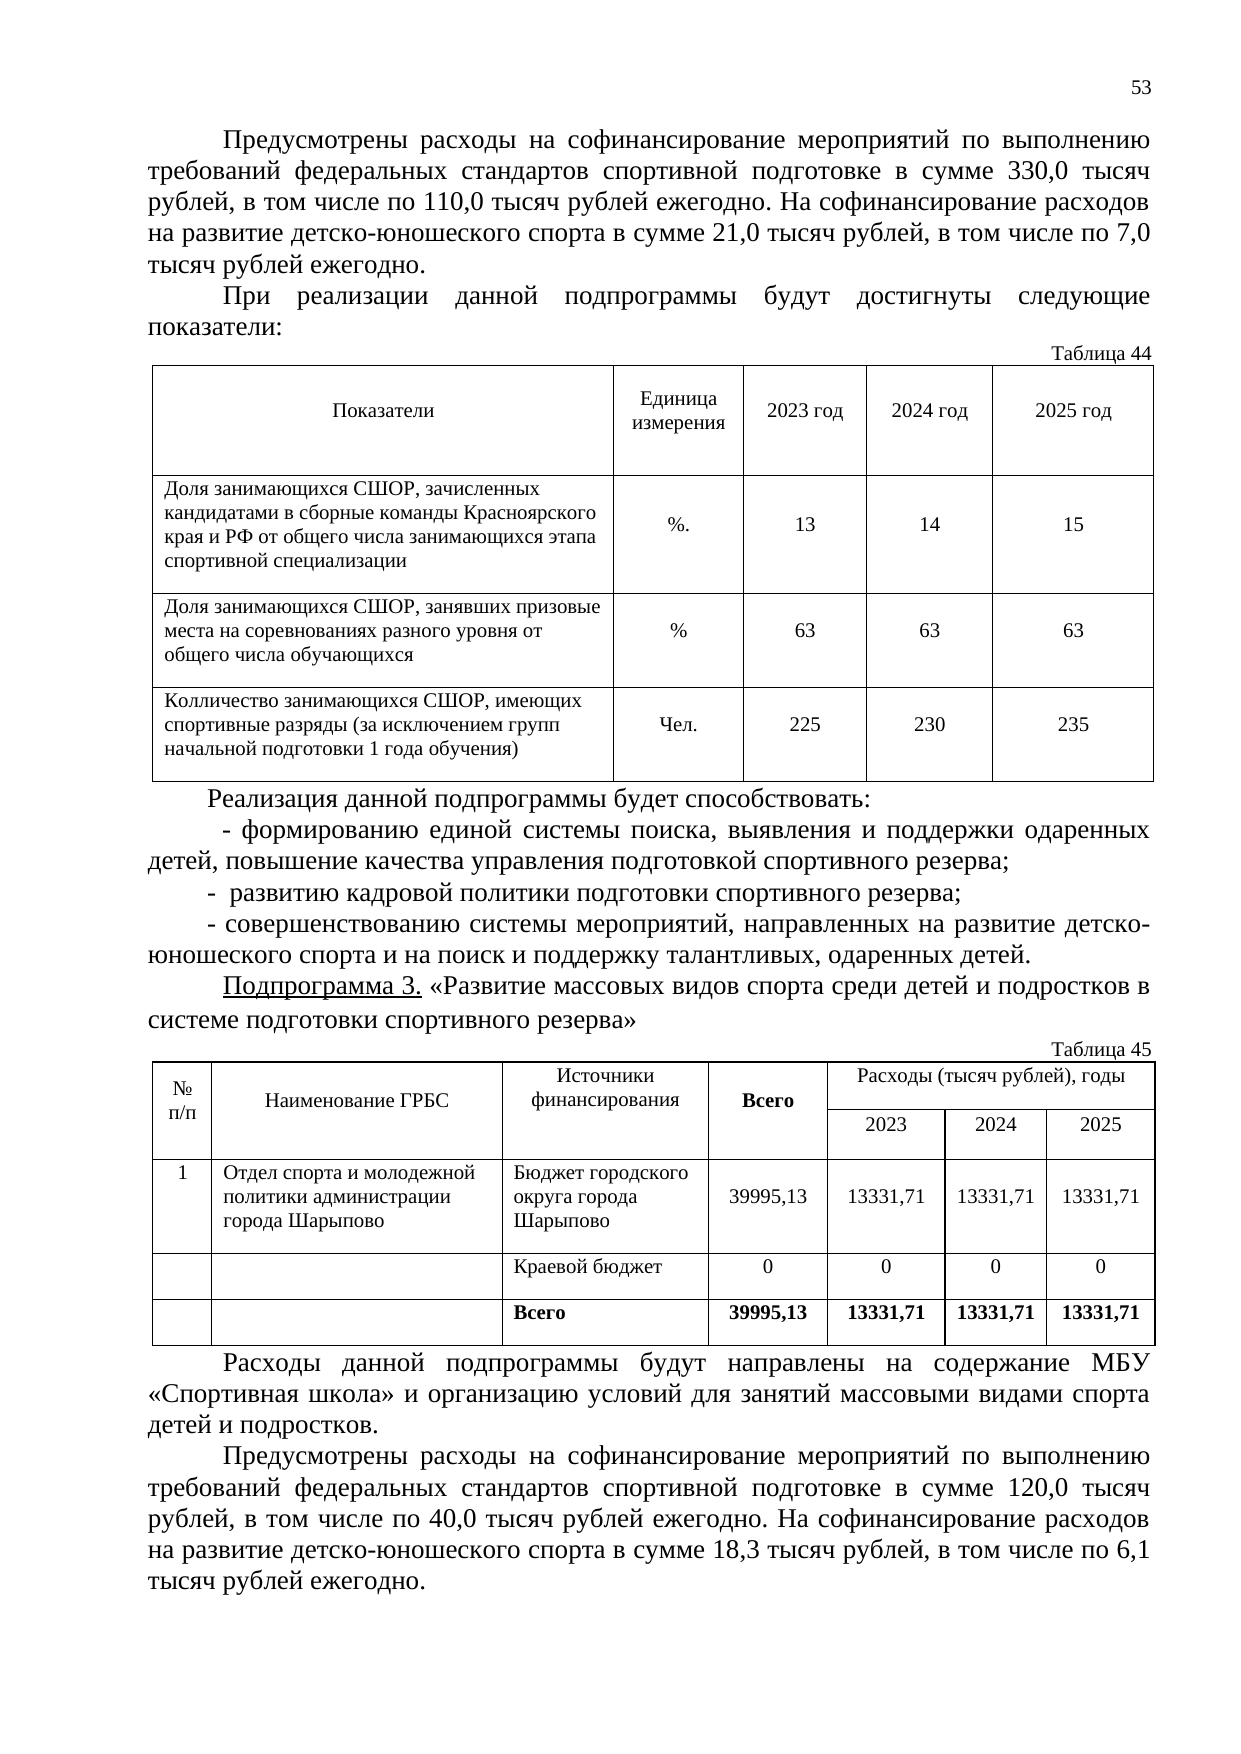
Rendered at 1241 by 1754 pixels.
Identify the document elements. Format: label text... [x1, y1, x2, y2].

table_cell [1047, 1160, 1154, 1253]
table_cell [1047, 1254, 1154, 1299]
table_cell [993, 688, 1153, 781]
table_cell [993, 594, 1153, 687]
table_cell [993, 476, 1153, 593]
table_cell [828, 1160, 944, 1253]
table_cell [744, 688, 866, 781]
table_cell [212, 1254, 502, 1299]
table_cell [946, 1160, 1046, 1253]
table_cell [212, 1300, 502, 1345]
text Реализация данной подпрограммы будет способствовать: [148, 782, 1152, 813]
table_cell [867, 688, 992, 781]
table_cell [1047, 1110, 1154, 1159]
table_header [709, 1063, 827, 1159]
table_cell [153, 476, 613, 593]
text Расходы данной подпрограммы будут направлены на содержание МБУ «Спортивная школа» и организацию условий для занятий массовыми видами спорта детей и подростков. [148, 1346, 1152, 1439]
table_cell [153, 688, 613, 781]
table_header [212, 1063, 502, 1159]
text - развитию кадровой политики подготовки спортивного резерва; [148, 876, 1152, 907]
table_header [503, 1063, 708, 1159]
text Предусмотрены расходы на софинансирование мероприятий по выполнению требований федеральных стандартов спортивной подготовке в сумме 330,0 тысяч рублей, в том числе по 110,0 тысяч рублей ежегодно. На софинансирование расходов на развитие детско-юношеского спорта в сумме 21,0 тысяч рублей, в том числе по 7,0 тысяч рублей ежегодно. [148, 123, 1152, 279]
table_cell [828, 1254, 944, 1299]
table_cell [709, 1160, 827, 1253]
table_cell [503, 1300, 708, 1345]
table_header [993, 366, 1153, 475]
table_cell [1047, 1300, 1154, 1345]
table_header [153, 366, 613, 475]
text Подпрограмма 3. «Развитие массовых видов спорта среди детей и подростков в системе подготовки спортивного резерва» [148, 969, 1152, 1034]
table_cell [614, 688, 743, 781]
text - совершенствованию системы мероприятий, направленных на развитие детско-юношеского спорта и на поиск и поддержку талантливых, одаренных детей. [148, 907, 1152, 969]
text При реализации данной подпрограммы будут достигнуты следующие показатели: [148, 279, 1152, 341]
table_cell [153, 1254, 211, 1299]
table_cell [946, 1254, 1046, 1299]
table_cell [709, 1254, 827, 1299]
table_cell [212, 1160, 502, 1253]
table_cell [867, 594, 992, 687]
text Предусмотрены расходы на софинансирование мероприятий по выполнению требований федеральных стандартов спортивной подготовке в сумме 120,0 тысяч рублей, в том числе по 40,0 тысяч рублей ежегодно. На софинансирование расходов на развитие детско-юношеского спорта в сумме 18,3 тысяч рублей, в том числе по 6,1 тысяч рублей ежегодно. [148, 1439, 1152, 1595]
text Таблица 44 [148, 341, 1152, 365]
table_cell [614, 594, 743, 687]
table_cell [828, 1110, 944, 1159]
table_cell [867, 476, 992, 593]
text - формированию единой системы поиска, выявления и поддержки одаренных детей, повышение качества управления подготовкой спортивного резерва; [148, 813, 1152, 876]
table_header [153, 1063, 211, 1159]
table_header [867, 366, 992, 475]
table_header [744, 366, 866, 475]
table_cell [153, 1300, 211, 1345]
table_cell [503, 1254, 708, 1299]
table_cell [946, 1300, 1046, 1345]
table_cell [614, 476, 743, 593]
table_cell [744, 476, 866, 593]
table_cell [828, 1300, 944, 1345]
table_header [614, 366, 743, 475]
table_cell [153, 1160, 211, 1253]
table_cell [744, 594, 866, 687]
text Таблица 45 [148, 1037, 1152, 1061]
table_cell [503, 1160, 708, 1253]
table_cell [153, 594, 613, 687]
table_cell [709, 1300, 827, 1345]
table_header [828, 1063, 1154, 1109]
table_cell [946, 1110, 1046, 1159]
